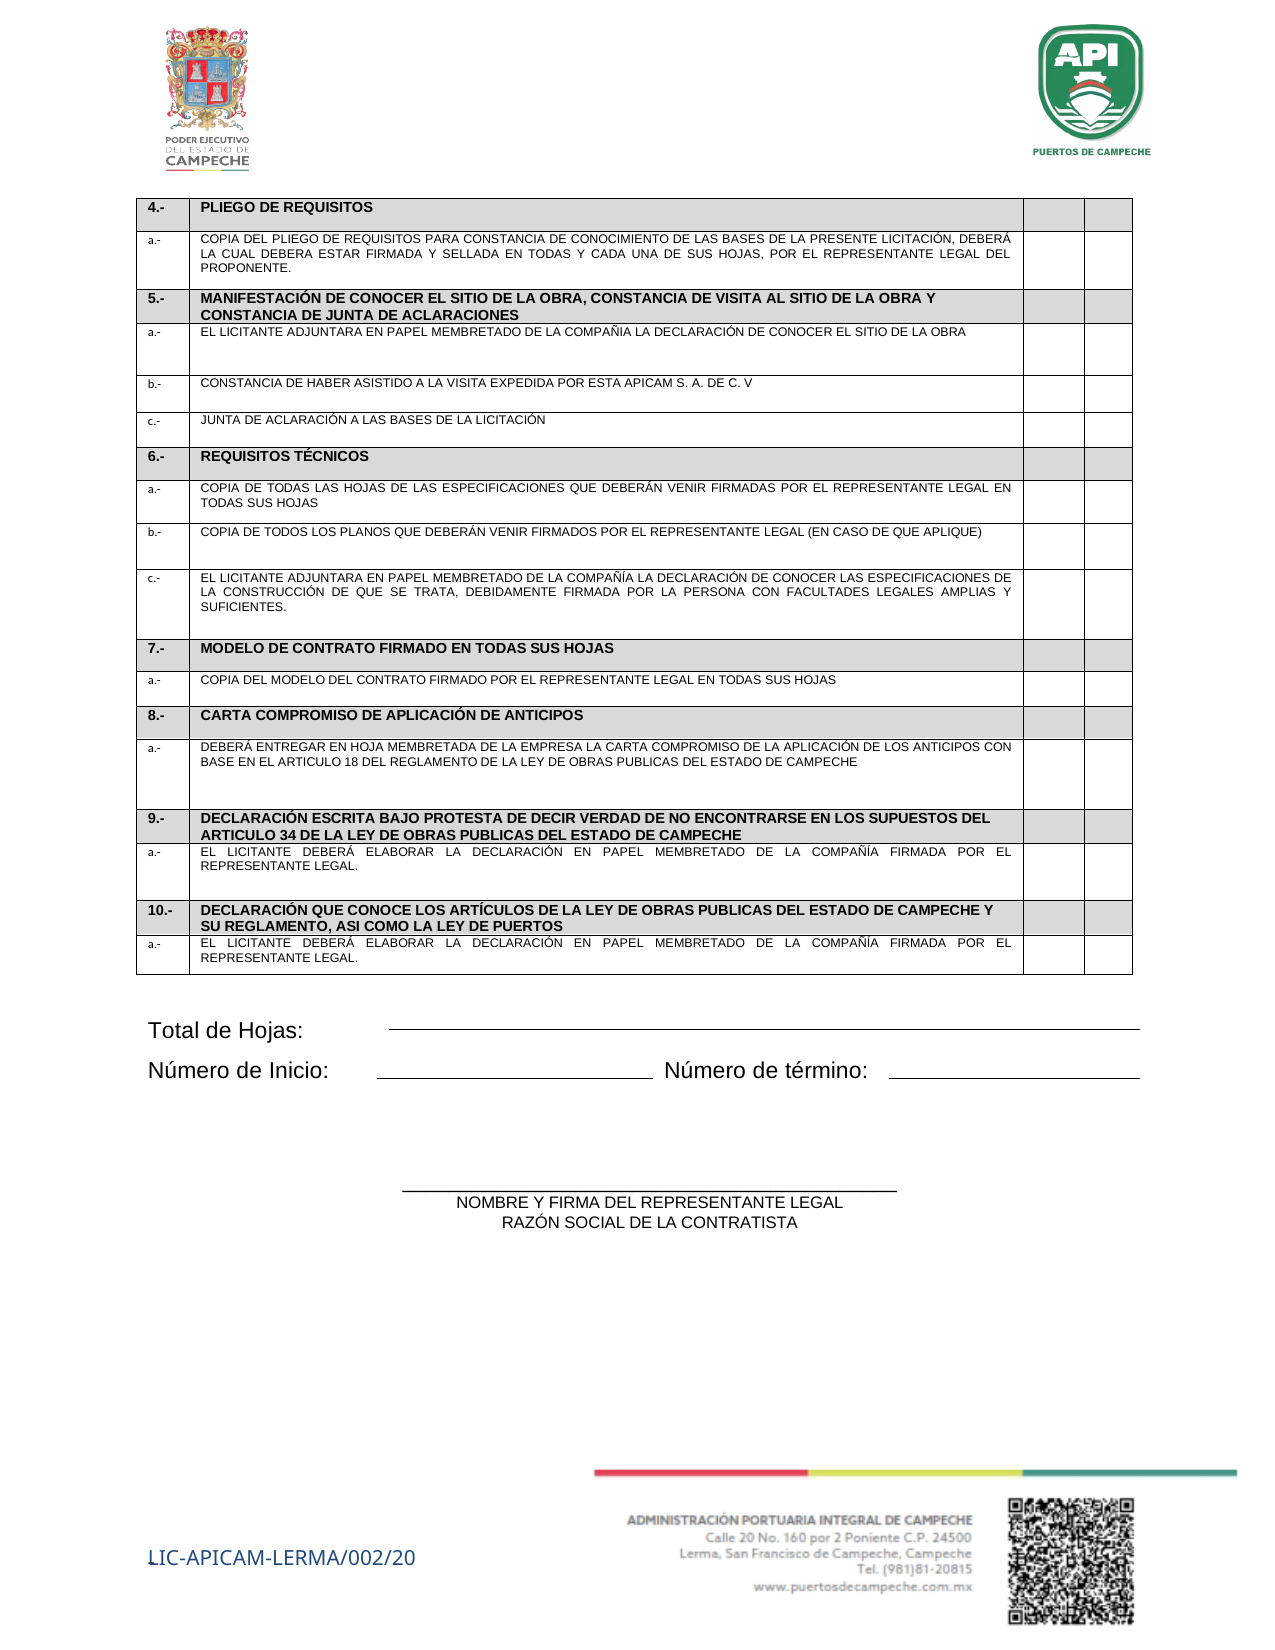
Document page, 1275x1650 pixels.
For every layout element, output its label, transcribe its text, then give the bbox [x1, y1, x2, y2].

picture [1031, 24, 1152, 161]
table_cell a.- [137, 740, 189, 809]
table_cell 5.- [137, 290, 189, 323]
table_cell [1024, 524, 1084, 569]
table_cell [1085, 707, 1132, 738]
table_cell COPIA DEL MODELO DEL CONTRATO FIRMADO POR EL REPRESENTANTE LEGAL EN TODAS SUS HOJAS [190, 672, 1023, 706]
table_cell [1024, 810, 1084, 843]
table_cell [1024, 672, 1084, 706]
table_cell [1085, 740, 1132, 809]
table_cell [1024, 481, 1084, 523]
table_cell [1024, 376, 1084, 412]
table_cell [1024, 448, 1084, 480]
table_cell [1024, 707, 1084, 738]
table_cell a.- [137, 324, 189, 374]
table_cell EL LICITANTE DEBERÁ ELABORAR LA DECLARACIÓN EN PAPEL MEMBRETADO DE LA COMPAÑÍA FIRMADA POR EL REPRESENTANTE LEGAL. [190, 844, 1023, 900]
table_header 4.- [137, 199, 189, 231]
table_cell [1024, 324, 1084, 374]
table_cell JUNTA DE ACLARACIÓN A LAS BASES DE LA LICITACIÓN [190, 413, 1023, 447]
table_cell CONSTANCIA DE HABER ASISTIDO A LA VISITA EXPEDIDA POR ESTA APICAM S. A. DE C. V [190, 376, 1023, 412]
table_cell COPIA DE TODOS LOS PLANOS QUE DEBERÁN VENIR FIRMADOS POR EL REPRESENTANTE LEGAL (EN CASO DE QUE APLIQUE) [190, 524, 1023, 569]
table_cell a.- [137, 844, 189, 900]
table_cell 8.- [137, 707, 189, 738]
table_cell DEBERÁ ENTREGAR EN HOJA MEMBRETADA DE LA EMPRESA LA CARTA COMPROMISO DE LA APLICACIÓN DE LOS ANTICIPOS CON BASE EN EL ARTICULO 18 DEL REGLAMENTO DE LA LEY DE OBRAS PUBLICAS DEL ESTADO DE CAMPECHE [190, 740, 1023, 809]
table_cell [1085, 570, 1132, 638]
table_cell [1024, 570, 1084, 638]
text ___________________________________________ [148, 1169, 1152, 1193]
table_header [1024, 199, 1084, 231]
text RAZÓN SOCIAL DE LA CONTRATISTA [148, 1212, 1152, 1232]
table_cell [1085, 413, 1132, 447]
table_cell b.- [137, 524, 189, 569]
table_cell [1085, 901, 1132, 934]
table_cell [1085, 232, 1132, 289]
text Número de Inicio: Número de término: [148, 1057, 1152, 1084]
table_cell [1024, 740, 1084, 809]
table_cell c.- [137, 413, 189, 447]
table_cell a.- [137, 672, 189, 706]
table_cell MODELO DE CONTRATO FIRMADO EN TODAS SUS HOJAS [190, 640, 1023, 671]
text Total de Hojas: [148, 1016, 1152, 1043]
table_cell 7.- [137, 640, 189, 671]
table_cell REQUISITOS TÉCNICOS [190, 448, 1023, 480]
table_cell [1024, 413, 1084, 447]
table_cell b.- [137, 376, 189, 412]
picture [586, 1458, 1242, 1630]
table_cell [1085, 844, 1132, 900]
table_cell [1024, 936, 1084, 974]
table_cell CARTA COMPROMISO DE APLICACIÓN DE ANTICIPOS [190, 707, 1023, 738]
table_cell DECLARACIÓN ESCRITA BAJO PROTESTA DE DECIR VERDAD DE NO ENCONTRARSE EN LOS SUPUESTOS DEL ARTICULO 34 DE LA LEY DE OBRAS PUBLICAS DEL ESTADO DE CAMPECHE [190, 810, 1023, 843]
table_cell [1085, 290, 1132, 323]
table_cell [1085, 448, 1132, 480]
table_cell [1024, 232, 1084, 289]
table_cell c.- [137, 570, 189, 638]
table_cell [1085, 672, 1132, 706]
table_cell [1024, 290, 1084, 323]
table_cell [1024, 640, 1084, 671]
table_cell EL LICITANTE ADJUNTARA EN PAPEL MEMBRETADO DE LA COMPAÑÍA LA DECLARACIÓN DE CONOCER LAS ESPECIFICACIONES DE LA CONSTRUCCIÓN DE QUE SE TRATA, DEBIDAMENTE FIRMADA POR LA PERSONA CON FACULTADES LEGALES AMPLIAS Y SUFICIENTES. [190, 570, 1023, 638]
table_cell [1085, 640, 1132, 671]
table_cell a.- [137, 936, 189, 974]
table_cell COPIA DEL PLIEGO DE REQUISITOS PARA CONSTANCIA DE CONOCIMIENTO DE LAS BASES DE LA PRESENTE LICITACIÓN, DEBERÁ LA CUAL DEBERA ESTAR FIRMADA Y SELLADA EN TODAS Y CADA UNA DE SUS HOJAS, POR EL REPRESENTANTE LEGAL DEL PROPONENTE. [190, 232, 1023, 289]
table_cell [1085, 376, 1132, 412]
table_cell 10.- [137, 901, 189, 934]
table_cell [1085, 524, 1132, 569]
table_cell 6.- [137, 448, 189, 480]
text NOMBRE Y FIRMA DEL REPRESENTANTE LEGAL [148, 1193, 1152, 1212]
table_cell EL LICITANTE ADJUNTARA EN PAPEL MEMBRETADO DE LA COMPAÑIA LA DECLARACIÓN DE CONOCER EL SITIO DE LA OBRA [190, 324, 1023, 374]
table_cell [1085, 324, 1132, 374]
table_cell a.- [137, 481, 189, 523]
table_cell [1024, 844, 1084, 900]
table_cell DECLARACIÓN QUE CONOCE LOS ARTÍCULOS DE LA LEY DE OBRAS PUBLICAS DEL ESTADO DE CAMPECHE Y SU REGLAMENTO, ASI COMO LA LEY DE PUERTOS [190, 901, 1023, 934]
table_cell [1085, 810, 1132, 843]
table_cell a.- [137, 232, 189, 289]
table_cell MANIFESTACIÓN DE CONOCER EL SITIO DE LA OBRA, CONSTANCIA DE VISITA AL SITIO DE LA OBRA Y CONSTANCIA DE JUNTA DE ACLARACIONES [190, 290, 1023, 323]
table_cell [1085, 481, 1132, 523]
picture [164, 24, 249, 171]
table_cell [1024, 901, 1084, 934]
table_cell COPIA DE TODAS LAS HOJAS DE LAS ESPECIFICACIONES QUE DEBERÁN VENIR FIRMADAS POR EL REPRESENTANTE LEGAL EN TODAS SUS HOJAS [190, 481, 1023, 523]
table_header [1085, 199, 1132, 231]
table_header PLIEGO DE REQUISITOS [190, 199, 1023, 231]
table_cell EL LICITANTE DEBERÁ ELABORAR LA DECLARACIÓN EN PAPEL MEMBRETADO DE LA COMPAÑÍA FIRMADA POR EL REPRESENTANTE LEGAL. [190, 936, 1023, 974]
table_cell 9.- [137, 810, 189, 843]
table_cell [1085, 936, 1132, 974]
